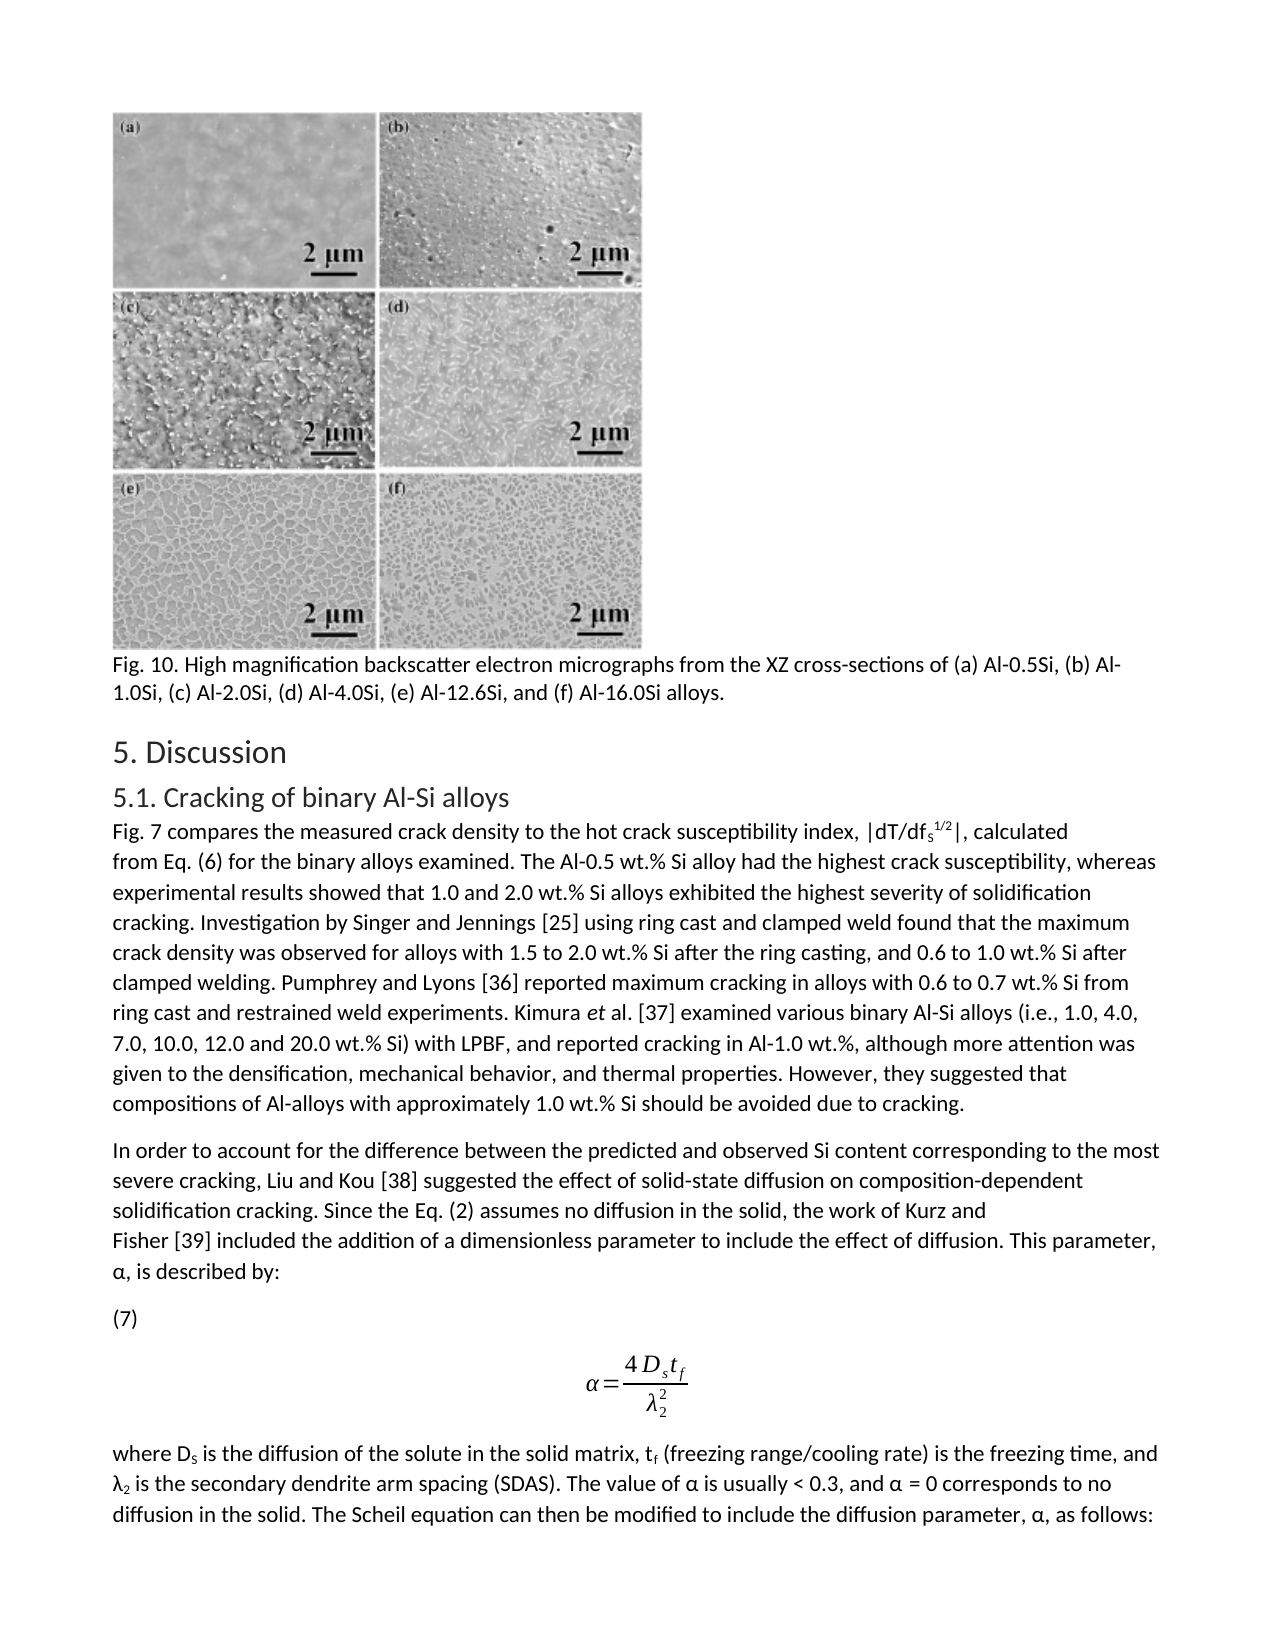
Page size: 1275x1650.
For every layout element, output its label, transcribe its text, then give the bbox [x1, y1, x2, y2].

subtitle 5. Discussion [112, 731, 1162, 771]
text where DS is the diffusion of the solute in the solid matrix, tf (freezing range/cooling rate) is the freezing time, and λ2 is the secondary dendrite arm spacing (SDAS). The value of α is usually < 0.3, and α = 0 corresponds to no diffusion in the solid. The Scheil equation can then be modified to include the diffusion parameter, α, as follows: [112, 1439, 1162, 1528]
subtitle 5.1. Cracking of binary Al-Si alloys [112, 779, 1162, 814]
picture [112, 112, 643, 650]
text (7) [112, 1304, 1162, 1332]
text Fig. 10. High magnification backscatter electron micrographs from the XZ cross-sections of (a) Al-0.5Si, (b) Al-1.0Si, (c) Al-2.0Si, (d) Al-4.0Si, (e) Al-12.6Si, and (f) Al-16.0Si alloys. [112, 650, 1162, 706]
text In order to account for the difference between the predicted and observed Si content corresponding to the most severe cracking, Liu and Kou [38] suggested the effect of solid-state diffusion on composition-dependent solidification cracking. Since the Eq. (2) assumes no diffusion in the solid, the work of Kurz and Fisher [39] included the addition of a dimensionless parameter to include the effect of diffusion. This parameter, α, is described by: [112, 1136, 1162, 1285]
text Fig. 7 compares the measured crack density to the hot crack susceptibility index, |dT/dfS1/2|, calculated from Eq. (6) for the binary alloys examined. The Al-0.5 wt.% Si alloy had the highest crack susceptibility, whereas experimental results showed that 1.0 and 2.0 wt.% Si alloys exhibited the highest severity of solidification cracking. Investigation by Singer and Jennings [25] using ring cast and clamped weld found that the maximum crack density was observed for alloys with 1.5 to 2.0 wt.% Si after the ring casting, and 0.6 to 1.0 wt.% Si after clamped welding. Pumphrey and Lyons [36] reported maximum cracking in alloys with 0.6 to 0.7 wt.% Si from ring cast and restrained weld experiments. Kimura et al. [37] examined various binary Al-Si alloys (i.e., 1.0, 4.0, 7.0, 10.0, 12.0 and 20.0 wt.% Si) with LPBF, and reported cracking in Al-1.0 wt.%, although more attention was given to the densification, mechanical behavior, and thermal properties. However, they suggested that compositions of Al-alloys with approximately 1.0 wt.% Si should be avoided due to cracking. [112, 817, 1162, 1117]
